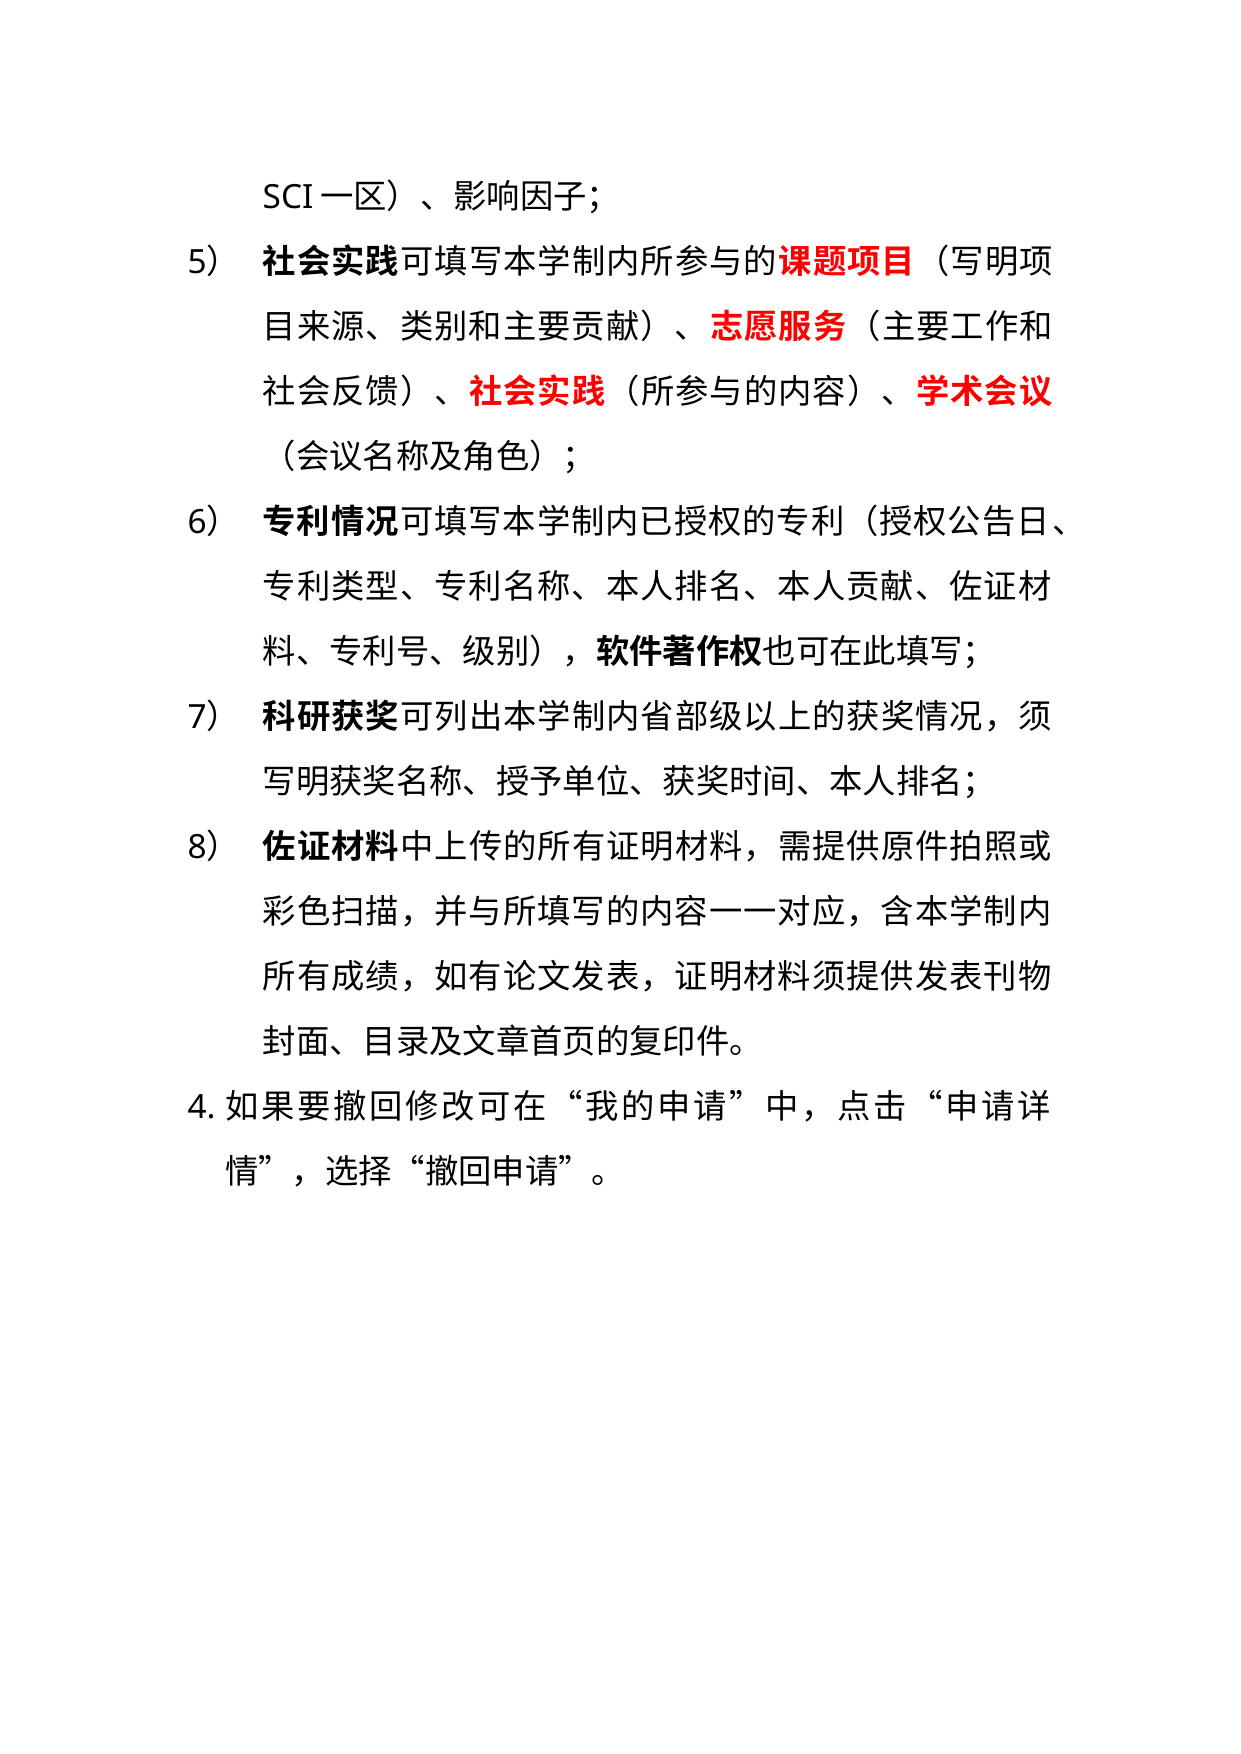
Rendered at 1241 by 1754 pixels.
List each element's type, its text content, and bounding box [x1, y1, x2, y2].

list 科研获奖可列出本学制内省部级以上的获奖情况，须写明获奖名称、授予单位、获奖时间、本人排名； [187, 682, 1053, 812]
list 如果要撤回修改可在“我的申请”中，点击“申请详情”，选择“撤回申请”。 [187, 1072, 1053, 1202]
list 佐证材料中上传的所有证明材料，需提供原件拍照或彩色扫描，并与所填写的内容一一对应，含本学制内所有成绩，如有论文发表，证明材料须提供发表刊物封面、目录及文章首页的复印件。 [187, 812, 1053, 1072]
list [187, 162, 1053, 227]
list 社会实践可填写本学制内所参与的课题项目（写明项目来源、类别和主要贡献）、志愿服务（主要工作和社会反馈）、社会实践（所参与的内容）、学术会议（会议名称及角色）； [187, 227, 1053, 487]
list 专利情况可填写本学制内已授权的专利（授权公告日、专利类型、专利名称、本人排名、本人贡献、佐证材料、专利号、级别），软件著作权也可在此填写； [187, 487, 1053, 682]
